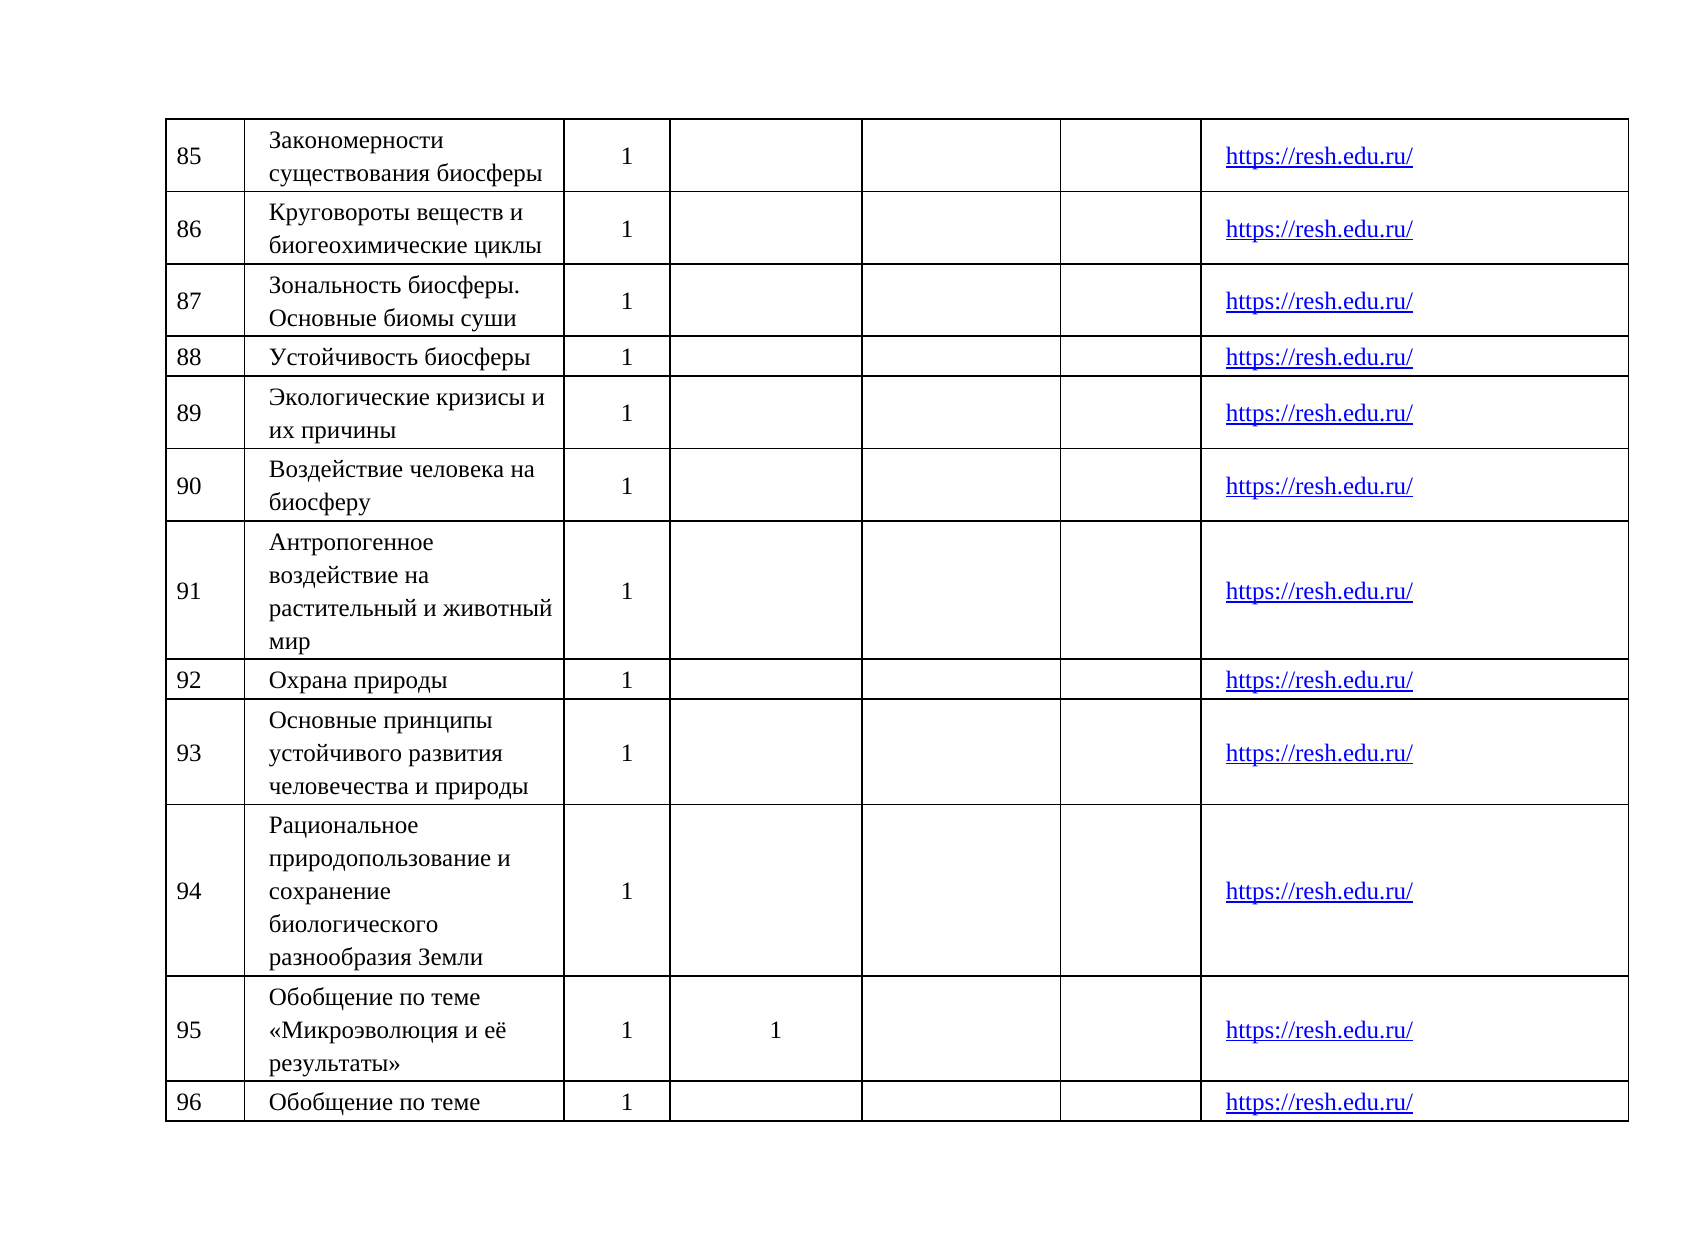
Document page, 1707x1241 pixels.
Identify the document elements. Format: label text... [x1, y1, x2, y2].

table_cell https://resh.edu.ru/ [1202, 700, 1628, 803]
table_cell Обобщение по теме «Микроэволюция и её результаты» [245, 977, 563, 1080]
table_cell [671, 377, 861, 447]
table_cell 1 [565, 805, 669, 975]
table_cell 1 [565, 1082, 669, 1120]
table_cell https://resh.edu.ru/ [1202, 265, 1628, 335]
table_cell 1 [671, 977, 861, 1080]
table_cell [1202, 1082, 1628, 1120]
table_cell Охрана природы [245, 660, 563, 698]
table_cell [1061, 522, 1200, 658]
table_cell [1061, 805, 1200, 975]
table_cell Зональность биосферы. Основные биомы суши [245, 265, 563, 335]
table_cell [1061, 977, 1200, 1080]
table_cell https://resh.edu.ru/ [1202, 337, 1628, 375]
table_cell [1202, 120, 1628, 191]
table_cell Рациональное природопользование и сохранение биологического разнообразия Земли [245, 805, 563, 975]
table_cell 88 [167, 337, 244, 375]
table_cell 1 [565, 660, 669, 698]
table_cell [671, 192, 861, 263]
table_cell 1 [565, 700, 669, 803]
table_cell 1 [565, 120, 669, 191]
table_cell 1 [565, 265, 669, 335]
table_cell Устойчивость биосферы [245, 337, 563, 375]
table_cell 85 [167, 120, 244, 191]
table_cell 1 [565, 192, 669, 263]
table_cell [863, 522, 1060, 658]
table_cell Закономерности существования биосферы [245, 120, 563, 191]
table_cell [863, 120, 1060, 191]
table_cell Экологические кризисы и их причины [245, 377, 563, 447]
table_cell 91 [167, 522, 244, 658]
table_cell [863, 192, 1060, 263]
table_cell https://resh.edu.ru/ [1202, 377, 1628, 447]
table_cell 90 [167, 449, 244, 520]
table_cell Круговороты веществ и биогеохимические циклы [245, 192, 563, 263]
table_cell [863, 977, 1060, 1080]
table_cell https://resh.edu.ru/ [1202, 192, 1628, 263]
table_cell [863, 337, 1060, 375]
table_cell 89 [167, 377, 244, 447]
table_cell 93 [167, 700, 244, 803]
table_cell [1061, 660, 1200, 698]
table_cell Основные принципы устойчивого развития человечества и природы [245, 700, 563, 803]
table_cell [1061, 377, 1200, 447]
table_cell [671, 265, 861, 335]
table_cell 1 [565, 337, 669, 375]
table_cell 94 [167, 805, 244, 975]
table_cell https://resh.edu.ru/ [1202, 977, 1628, 1080]
table_cell [671, 1082, 861, 1120]
table_cell 95 [167, 977, 244, 1080]
table_cell [863, 700, 1060, 803]
table_cell 96 [167, 1082, 244, 1120]
table_cell 1 [565, 977, 669, 1080]
table_cell 1 [565, 522, 669, 658]
table_cell [863, 377, 1060, 447]
table_cell [671, 660, 861, 698]
table_cell 1 [565, 449, 669, 520]
table_cell [863, 1082, 1060, 1120]
table_cell [671, 337, 861, 375]
table_cell [1061, 1082, 1200, 1120]
table_cell [1061, 449, 1200, 520]
table_cell 92 [167, 660, 244, 698]
table_cell [671, 449, 861, 520]
table_cell [671, 805, 861, 975]
table_cell 86 [167, 192, 244, 263]
table_cell 87 [167, 265, 244, 335]
table_cell [1061, 337, 1200, 375]
table_cell https://resh.edu.ru/ [1202, 449, 1628, 520]
table_cell [1061, 192, 1200, 263]
table_cell [671, 522, 861, 658]
table_cell https://resh.edu.ru/ [1202, 522, 1628, 658]
table_cell [671, 700, 861, 803]
table_cell [863, 805, 1060, 975]
table_cell https://resh.edu.ru/ [1202, 660, 1628, 698]
table_cell [1061, 120, 1200, 191]
table_cell [671, 120, 861, 191]
table_cell [863, 265, 1060, 335]
table_cell Антропогенное воздействие на растительный и животный мир [245, 522, 563, 658]
table_cell https://resh.edu.ru/ [1202, 805, 1628, 975]
table_cell [863, 660, 1060, 698]
table_cell 1 [565, 377, 669, 447]
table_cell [245, 1082, 563, 1120]
table_cell [863, 449, 1060, 520]
table_cell [1061, 265, 1200, 335]
table_cell Воздействие человека на биосферу [245, 449, 563, 520]
table_cell [1061, 700, 1200, 803]
